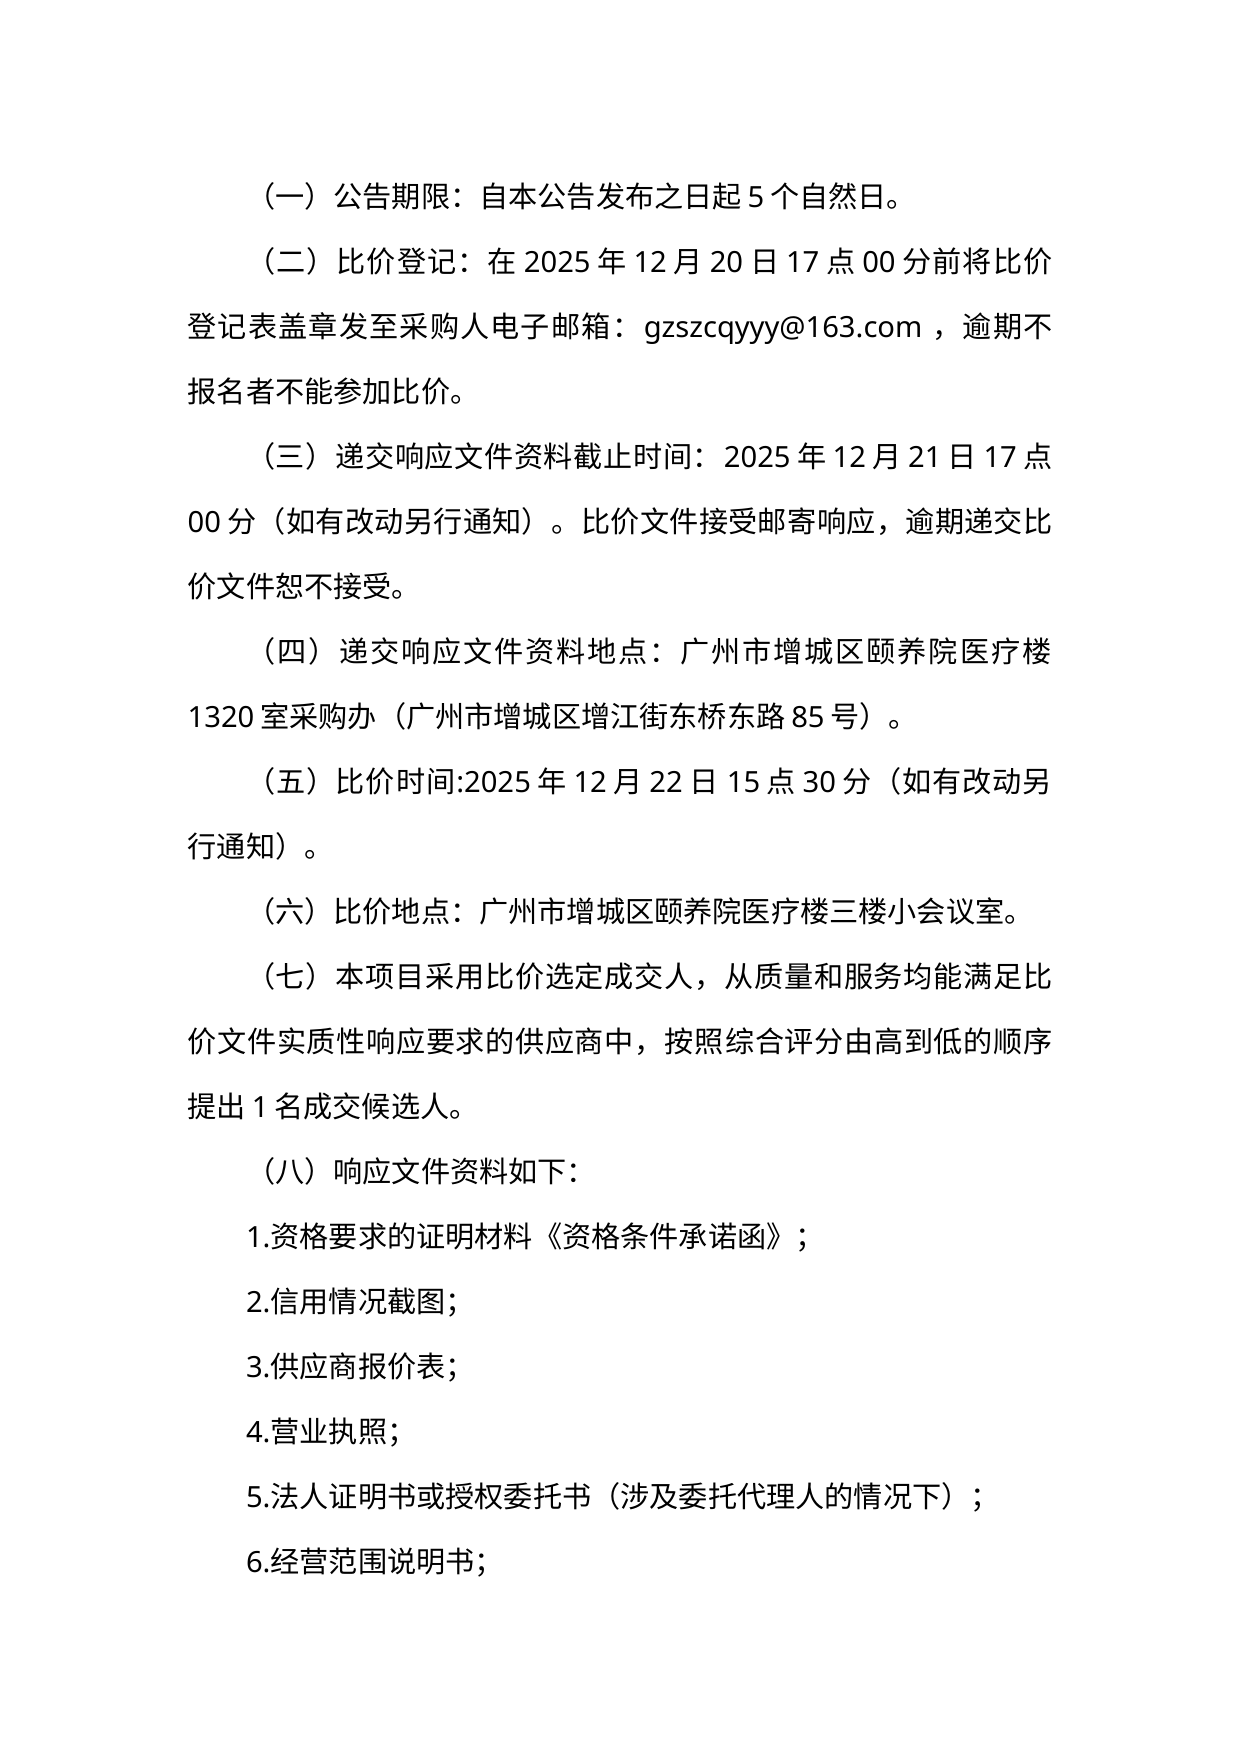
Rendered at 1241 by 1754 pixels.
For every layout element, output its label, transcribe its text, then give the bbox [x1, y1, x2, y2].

text 2.信用情况截图； [187, 1267, 1053, 1332]
text （七）本项目采用比价选定成交人，从质量和服务均能满足比价文件实质性响应要求的供应商中，按照综合评分由高到低的顺序提出1名成交候选人。 [187, 942, 1053, 1137]
text （五）比价时间:2025年12月22日 15点30分（如有改动另行通知）。 [187, 747, 1053, 877]
text （八）响应文件资料如下： [187, 1137, 1053, 1202]
text 1.资格要求的证明材料《资格条件承诺函》； [187, 1202, 1053, 1267]
text 4.营业执照； [187, 1397, 1053, 1462]
text 5.法人证明书或授权委托书（涉及委托代理人的情况下）； [187, 1462, 1053, 1527]
text （六）比价地点：广州市增城区颐养院医疗楼三楼小会议室。 [187, 877, 1053, 942]
text 3.供应商报价表； [187, 1332, 1053, 1397]
text （三）递交响应文件资料截止时间：2025年12月21日17点00分（如有改动另行通知）。比价文件接受邮寄响应，逾期递交比价文件恕不接受。 [187, 422, 1053, 617]
text （一）公告期限：自本公告发布之日起5个自然日。 [187, 162, 1053, 227]
text （四）递交响应文件资料地点：广州市增城区颐养院医疗楼1320室采购办（广州市增城区增江街东桥东路85号）。 [187, 617, 1053, 747]
text 6.经营范围说明书； [187, 1527, 1053, 1592]
text （二）比价登记：在2025年12月20日17点00分前将比价登记表盖章发至采购人电子邮箱：gzszcqyyy@163.com ，逾期不报名者不能参加比价。 [187, 227, 1053, 422]
